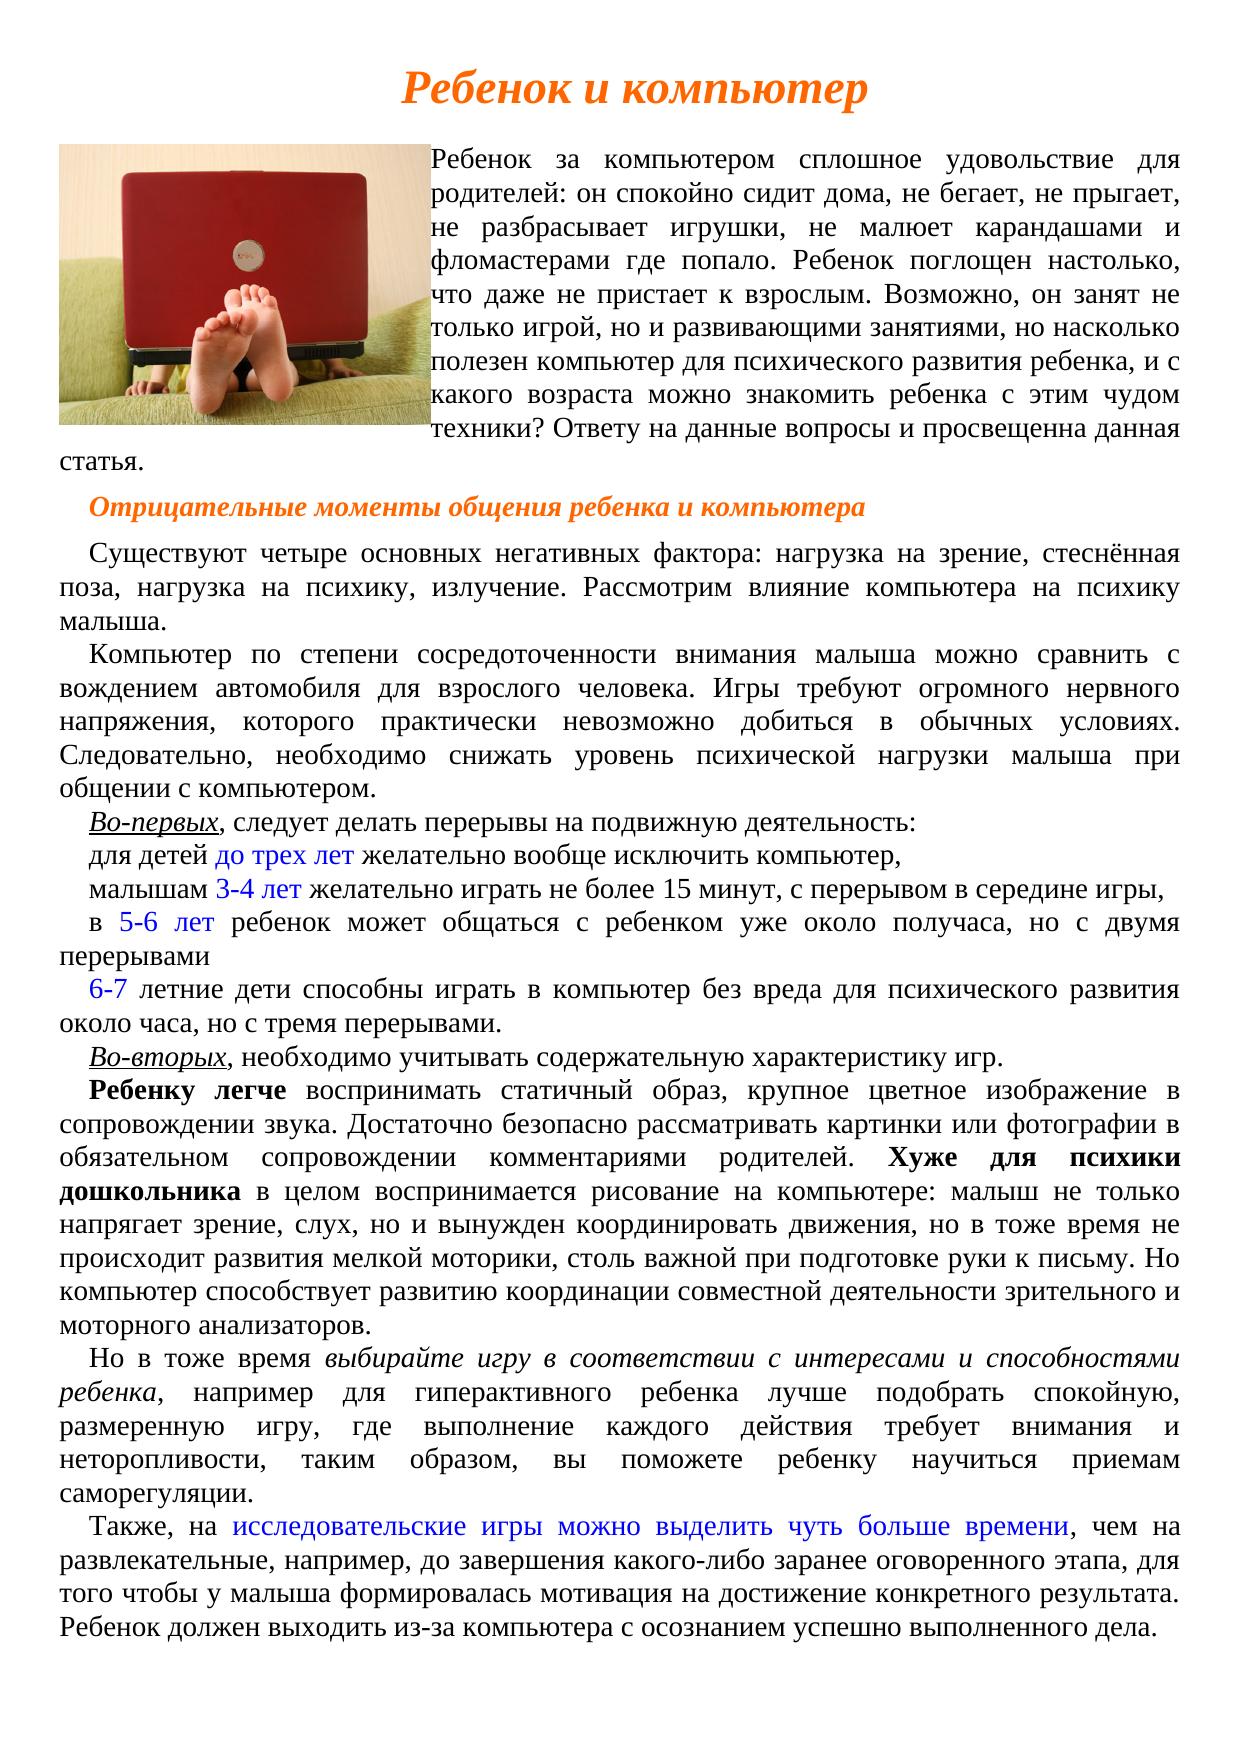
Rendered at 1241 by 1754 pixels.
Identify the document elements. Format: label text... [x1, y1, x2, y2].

text 6-7 летние дети способны играть в компьютер без вреда для психического развития около часа, но с тремя перерывами. [59, 972, 1181, 1039]
text Ребенку легче воспринимать статичный образ, крупное цветное изображение в сопровождении звука. Достаточно безопасно рассматривать картинки или фотографии в обязательном сопровождении комментариями родителей. Хуже для психики дошкольника в целом воспринимается рисование на компьютере: малыш не только напрягает зрение, слух, но и вынужден координировать движения, но в тоже время не происходит развития мелкой моторики, столь важной при подготовке руки к письму. Но компьютер способствует развитию координации совместной деятельности зрительного и моторного анализаторов. [59, 1072, 1181, 1341]
text Компьютер по степени сосредоточенности внимания малыша можно сравнить с вождением автомобиля для взрослого человека. Игры требуют огромного нервного напряжения, которого практически невозможно добиться в обычных условиях. Следовательно, необходимо снижать уровень психической нагрузки малыша при общении с компьютером. [59, 636, 1181, 804]
text малышам 3-4 лет желательно играть не более 15 минут, с перерывом в середине игры, [59, 871, 1181, 904]
text в 5-6 лет ребенок может общаться с ребенком уже около получаса, но с двумя перерывами [59, 904, 1181, 972]
text Существуют четыре основных негативных фактора: нагрузка на зрение, стеснённая поза, нагрузка на психику, излучение. Рассмотрим влияние компьютера на психику малыша. [59, 536, 1181, 636]
text Отрицательные моменты общения ребенка и компьютера [59, 489, 1181, 523]
text Ребенок за компьютером сплошное удовольствие для родителей: он спокойно сидит дома, не бегает, не прыгает, не разбрасывает игрушки, не малюет карандашами и фломастерами где попало. Ребенок поглощен настолько, что даже не пристает к взрослым. Возможно, он занят не только игрой, но и развивающими занятиями, но насколько полезен компьютер для психического развития ребенка, и с какого возраста можно знакомить ребенка с этим чудом техники? Ответу на данные вопросы и просвещенна данная статья. [59, 142, 1181, 477]
text для детей до трех лет желательно вообще исключить компьютер, [59, 837, 1181, 871]
text Но в тоже время выбирайте игру в соответствии с интересами и способностями ребенка, например для гиперактивного ребенка лучше подобрать спокойную, размеренную игру, где выполнение каждого действия требует внимания и неторопливости, таким образом, вы поможете ребенку научиться приемам саморегуляции. [59, 1341, 1181, 1508]
text Ребенок и компьютер [59, 59, 1181, 114]
text Во-первых, следует делать перерывы на подвижную деятельность: [59, 804, 1181, 837]
text Во-вторых, необходимо учитывать содержательную характеристику игр. [59, 1039, 1181, 1072]
text Также, на исследовательские игры можно выделить чуть больше времени, чем на развлекательные, например, до завершения какого-либо заранее оговоренного этапа, для того чтобы у малыша формировалась мотивация на достижение конкретного результата. Ребенок должен выходить из-за компьютера с осознанием успешно выполненного дела. [59, 1508, 1181, 1642]
